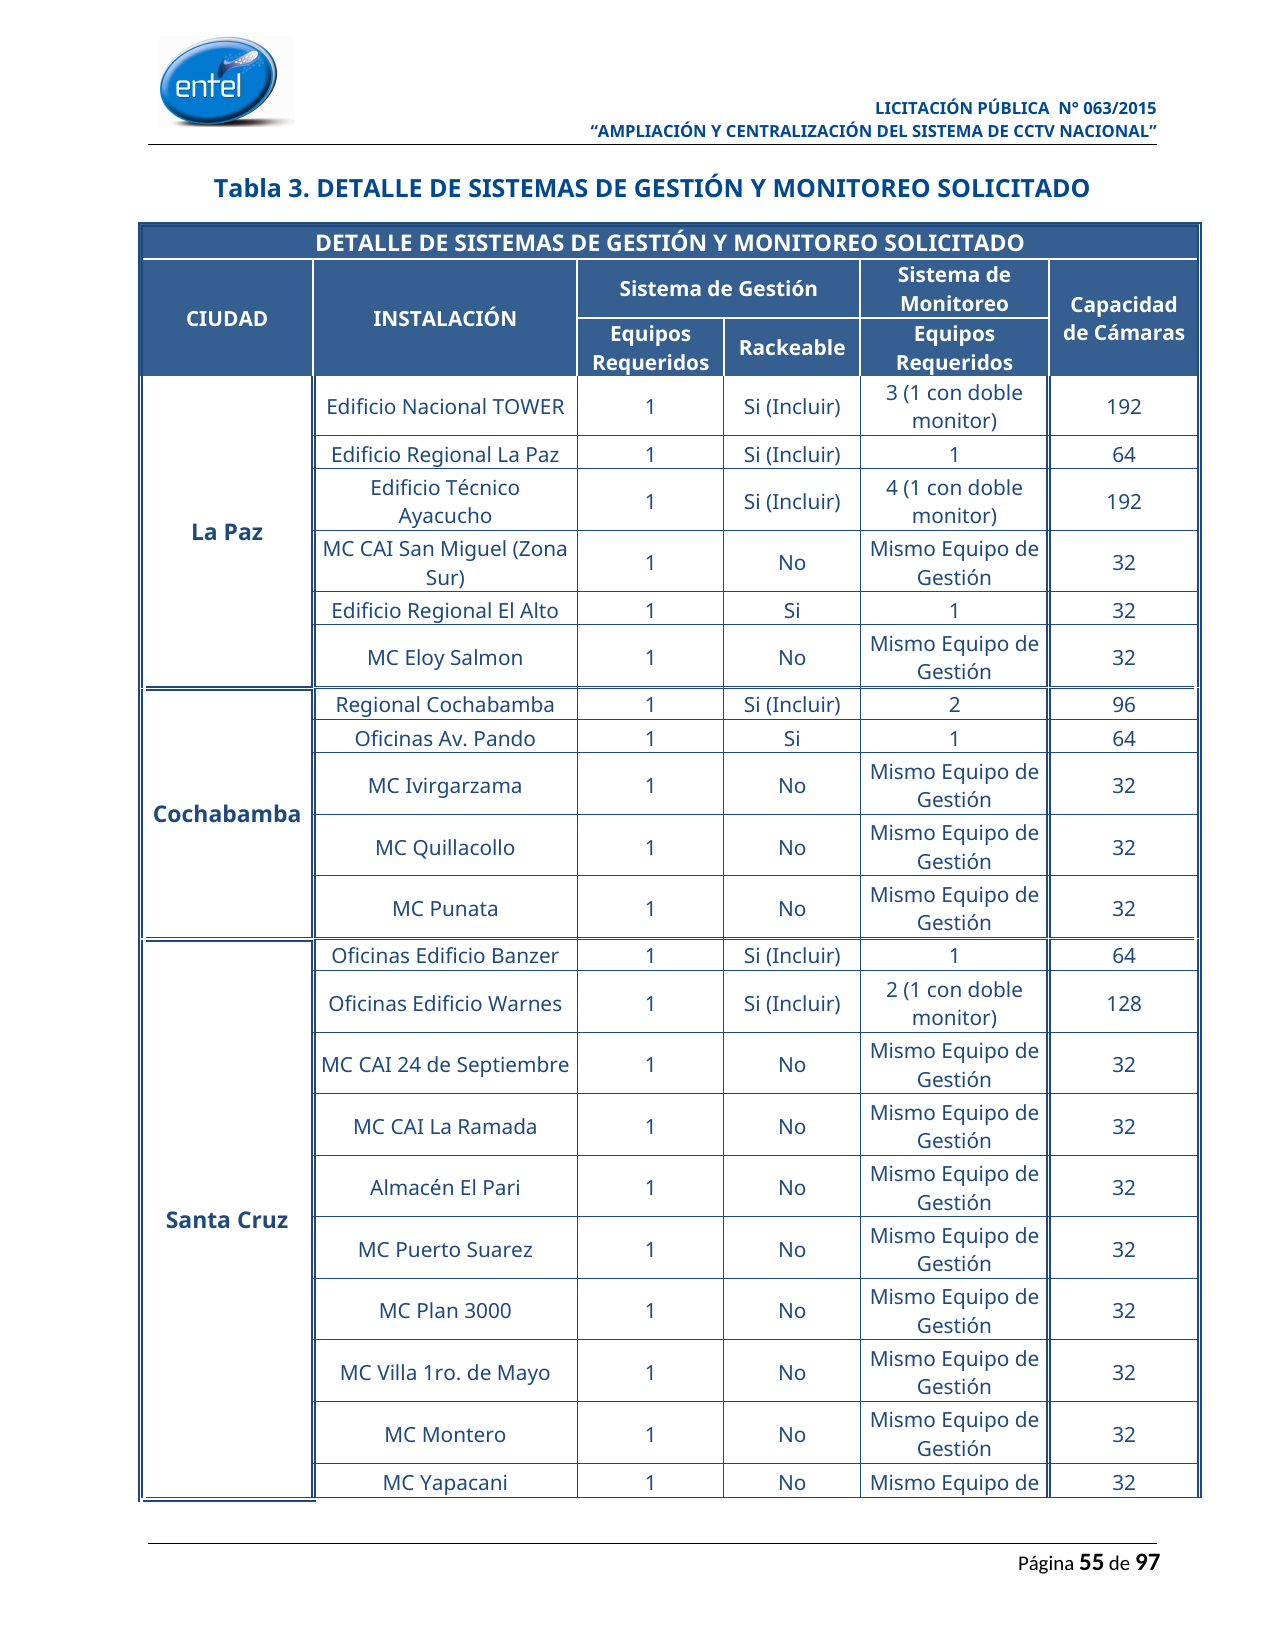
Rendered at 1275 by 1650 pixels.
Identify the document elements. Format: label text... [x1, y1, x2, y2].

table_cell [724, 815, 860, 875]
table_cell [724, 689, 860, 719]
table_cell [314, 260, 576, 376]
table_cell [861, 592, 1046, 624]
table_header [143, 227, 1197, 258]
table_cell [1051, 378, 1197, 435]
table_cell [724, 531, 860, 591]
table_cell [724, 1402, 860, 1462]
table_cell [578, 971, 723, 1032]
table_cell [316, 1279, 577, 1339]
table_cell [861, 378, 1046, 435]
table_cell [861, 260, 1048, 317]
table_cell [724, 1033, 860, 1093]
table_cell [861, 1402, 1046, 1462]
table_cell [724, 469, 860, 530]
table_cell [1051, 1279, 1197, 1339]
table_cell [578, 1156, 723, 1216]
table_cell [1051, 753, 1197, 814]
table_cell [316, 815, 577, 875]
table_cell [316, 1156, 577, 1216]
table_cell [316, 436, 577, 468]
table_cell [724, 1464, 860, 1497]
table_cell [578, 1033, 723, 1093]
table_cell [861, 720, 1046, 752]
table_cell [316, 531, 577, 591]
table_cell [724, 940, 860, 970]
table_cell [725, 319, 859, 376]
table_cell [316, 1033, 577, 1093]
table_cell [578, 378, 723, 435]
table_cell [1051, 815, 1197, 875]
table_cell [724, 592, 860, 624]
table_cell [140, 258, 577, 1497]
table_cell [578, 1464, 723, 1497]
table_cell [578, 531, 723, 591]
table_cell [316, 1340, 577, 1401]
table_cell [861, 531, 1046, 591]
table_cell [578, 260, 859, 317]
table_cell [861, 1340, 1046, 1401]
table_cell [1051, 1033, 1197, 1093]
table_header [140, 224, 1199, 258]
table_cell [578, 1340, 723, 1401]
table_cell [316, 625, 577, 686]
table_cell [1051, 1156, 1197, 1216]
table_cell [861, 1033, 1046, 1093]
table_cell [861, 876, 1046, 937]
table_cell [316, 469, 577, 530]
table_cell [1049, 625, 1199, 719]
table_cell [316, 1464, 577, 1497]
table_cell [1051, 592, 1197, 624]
text Tabla 3. DETALLE DE SISTEMAS DE GESTIÓN Y MONITOREO SOLICITADO [148, 171, 1157, 204]
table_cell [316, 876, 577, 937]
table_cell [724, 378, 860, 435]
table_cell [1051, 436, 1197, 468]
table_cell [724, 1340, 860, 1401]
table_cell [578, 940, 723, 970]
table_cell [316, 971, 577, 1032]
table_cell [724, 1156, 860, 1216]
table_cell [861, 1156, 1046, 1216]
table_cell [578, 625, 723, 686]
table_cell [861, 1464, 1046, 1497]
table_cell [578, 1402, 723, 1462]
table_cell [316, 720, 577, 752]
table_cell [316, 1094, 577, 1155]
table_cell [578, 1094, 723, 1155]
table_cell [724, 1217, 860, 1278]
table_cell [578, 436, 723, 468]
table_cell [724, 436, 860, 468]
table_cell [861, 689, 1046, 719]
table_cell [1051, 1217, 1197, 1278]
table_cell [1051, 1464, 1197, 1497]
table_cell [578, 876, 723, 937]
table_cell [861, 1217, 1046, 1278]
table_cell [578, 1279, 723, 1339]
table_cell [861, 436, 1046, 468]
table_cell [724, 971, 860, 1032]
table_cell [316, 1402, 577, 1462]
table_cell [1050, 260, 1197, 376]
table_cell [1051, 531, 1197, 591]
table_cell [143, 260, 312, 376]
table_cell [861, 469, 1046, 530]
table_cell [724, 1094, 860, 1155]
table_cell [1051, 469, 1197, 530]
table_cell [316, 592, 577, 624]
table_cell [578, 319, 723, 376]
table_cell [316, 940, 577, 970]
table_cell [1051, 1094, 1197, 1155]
picture [159, 36, 295, 127]
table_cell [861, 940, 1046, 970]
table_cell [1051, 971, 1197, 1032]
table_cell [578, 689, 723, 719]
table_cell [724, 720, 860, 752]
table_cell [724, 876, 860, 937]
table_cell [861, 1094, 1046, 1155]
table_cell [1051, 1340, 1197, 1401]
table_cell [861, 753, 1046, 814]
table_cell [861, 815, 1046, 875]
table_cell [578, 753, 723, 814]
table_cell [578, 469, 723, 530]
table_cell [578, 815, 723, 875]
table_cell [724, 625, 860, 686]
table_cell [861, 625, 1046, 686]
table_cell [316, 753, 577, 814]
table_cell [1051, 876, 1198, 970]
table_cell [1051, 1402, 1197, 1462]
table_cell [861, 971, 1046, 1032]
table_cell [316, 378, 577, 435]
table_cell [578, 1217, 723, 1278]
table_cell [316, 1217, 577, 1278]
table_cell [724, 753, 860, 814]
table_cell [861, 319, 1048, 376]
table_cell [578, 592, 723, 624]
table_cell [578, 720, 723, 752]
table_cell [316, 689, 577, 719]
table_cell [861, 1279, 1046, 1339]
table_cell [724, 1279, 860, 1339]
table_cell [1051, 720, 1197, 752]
